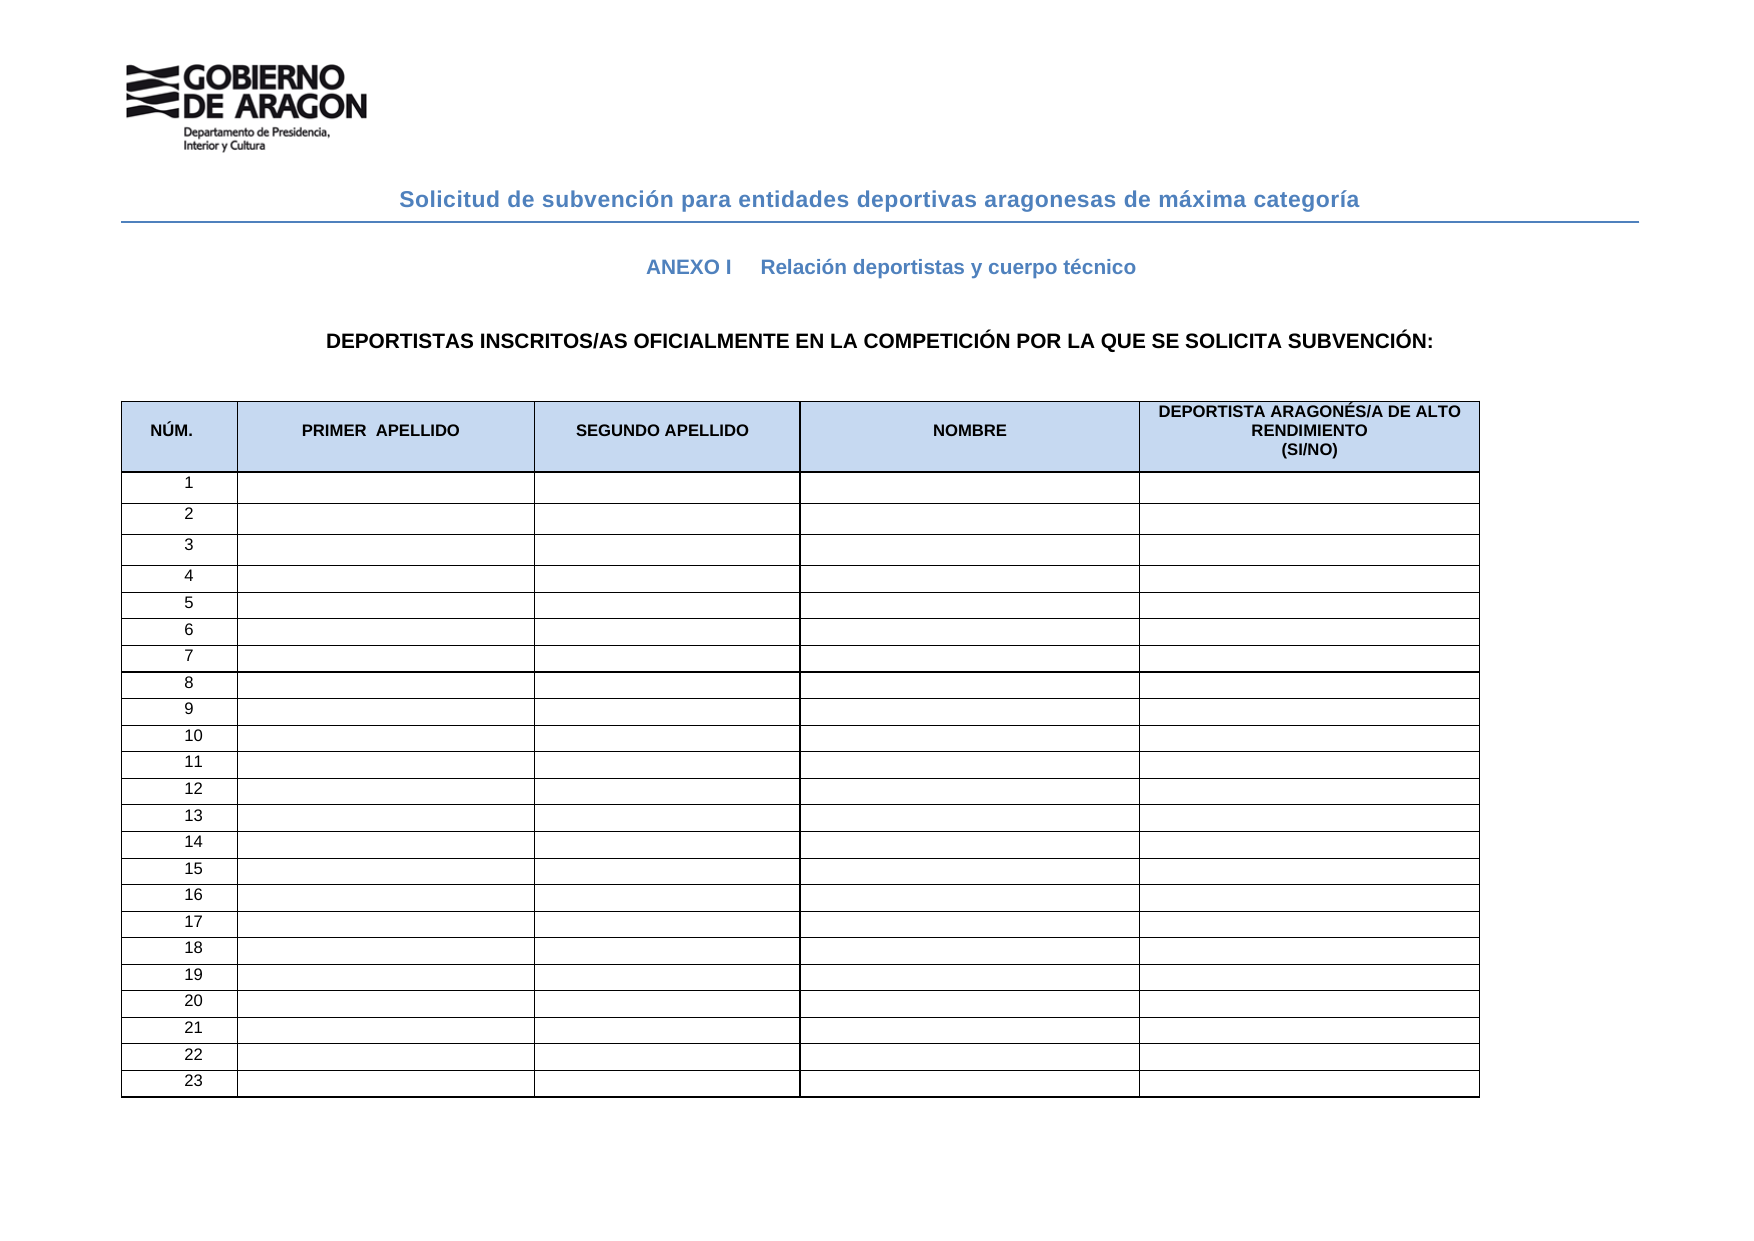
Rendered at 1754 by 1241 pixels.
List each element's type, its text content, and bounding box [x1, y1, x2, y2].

table_cell [1140, 504, 1479, 534]
table_cell 23 [122, 1071, 237, 1096]
table_cell [801, 805, 1139, 831]
table_header SEGUNDO APELLIDO [535, 402, 799, 471]
table_cell [535, 699, 799, 724]
table_cell [535, 593, 799, 618]
table_cell [1140, 566, 1479, 592]
table_cell [801, 885, 1139, 911]
table_cell [801, 912, 1139, 937]
table_cell [535, 1018, 799, 1043]
table_cell [238, 473, 534, 503]
table_cell [535, 504, 799, 534]
table_cell 1 [122, 473, 237, 503]
table_cell [1140, 832, 1479, 857]
table_cell [801, 859, 1139, 884]
text DEPORTISTAS INSCRITOS/AS OFICIALMENTE EN LA COMPETICIÓN POR LA QUE SE SOLICITA SUBVENCIÓN: [121, 329, 1639, 353]
table_cell [801, 726, 1139, 751]
table_cell [801, 473, 1139, 503]
table_cell 20 [122, 991, 237, 1017]
table_cell [801, 938, 1139, 964]
table_cell [1140, 752, 1479, 778]
table_cell [238, 912, 534, 937]
table_cell [801, 566, 1139, 592]
table_cell [535, 991, 799, 1017]
table_cell [535, 805, 799, 831]
table_cell [801, 965, 1139, 990]
table_cell [238, 593, 534, 618]
table_cell [535, 832, 799, 857]
table_cell 6 [122, 619, 237, 645]
table_cell [238, 991, 534, 1017]
table_cell [801, 1044, 1139, 1070]
table_cell [1140, 965, 1479, 990]
table_cell [801, 1018, 1139, 1043]
table_cell [238, 752, 534, 778]
table_cell 10 [122, 726, 237, 751]
table_cell [801, 504, 1139, 534]
table_cell [238, 832, 534, 857]
table_cell [1140, 859, 1479, 884]
table_cell [801, 699, 1139, 724]
table_cell [535, 673, 799, 698]
table_cell [801, 832, 1139, 857]
table_cell [801, 646, 1139, 671]
table_cell [1140, 673, 1479, 698]
table_cell [1140, 473, 1479, 503]
table_cell [238, 646, 534, 671]
table_cell [535, 885, 799, 911]
table_cell 3 [122, 535, 237, 565]
table_cell [535, 859, 799, 884]
table_cell [1140, 1044, 1479, 1070]
table_cell [238, 673, 534, 698]
table_cell [1140, 779, 1479, 804]
table_cell [238, 1044, 534, 1070]
table_cell [535, 1071, 799, 1096]
table_cell 21 [122, 1018, 237, 1043]
table_cell 12 [122, 779, 237, 804]
table_cell [1140, 991, 1479, 1017]
table_cell [535, 566, 799, 592]
table_cell [801, 535, 1139, 565]
table_cell [1140, 1018, 1479, 1043]
table_cell 7 [122, 646, 237, 671]
table_cell [238, 1071, 534, 1096]
table_cell [1140, 1071, 1479, 1096]
table_cell 8 [122, 673, 237, 698]
table_cell [1140, 619, 1479, 645]
table_cell 14 [122, 832, 237, 857]
table_cell [238, 1018, 534, 1043]
table_cell [238, 535, 534, 565]
table_cell [1140, 912, 1479, 937]
table_cell [535, 752, 799, 778]
table_cell [238, 885, 534, 911]
table_cell [238, 938, 534, 964]
table_cell [238, 699, 534, 724]
title Solicitud de subvención para entidades deportivas aragonesas de máxima categoría [121, 186, 1639, 221]
table_header NÚM. [122, 402, 237, 471]
table_cell [535, 646, 799, 671]
table_cell [238, 726, 534, 751]
table_cell [535, 1044, 799, 1070]
table_cell [1140, 593, 1479, 618]
table_cell 17 [122, 912, 237, 937]
table_cell [801, 779, 1139, 804]
table_cell [1140, 646, 1479, 671]
table_cell [238, 965, 534, 990]
table_cell 16 [122, 885, 237, 911]
table_cell [801, 673, 1139, 698]
table_cell 22 [122, 1044, 237, 1070]
table_cell [1140, 726, 1479, 751]
table_cell [535, 779, 799, 804]
table_cell [535, 619, 799, 645]
table_header DEPORTISTA ARAGONÉS/A DE ALTO RENDIMIENTO (SI/NO) [1140, 402, 1479, 471]
table_cell [238, 859, 534, 884]
table_cell [1140, 938, 1479, 964]
table_cell [535, 938, 799, 964]
table_cell [238, 504, 534, 534]
table_cell 15 [122, 859, 237, 884]
table_cell [238, 805, 534, 831]
table_cell [238, 779, 534, 804]
table_cell [535, 965, 799, 990]
table_cell [801, 593, 1139, 618]
table_header NOMBRE [801, 402, 1139, 471]
table_cell [1140, 805, 1479, 831]
table_cell [535, 726, 799, 751]
table_cell [535, 912, 799, 937]
picture [120, 59, 373, 158]
table_cell [801, 991, 1139, 1017]
table_cell 19 [122, 965, 237, 990]
table_cell 11 [122, 752, 237, 778]
table_cell 18 [122, 938, 237, 964]
table_cell [801, 752, 1139, 778]
table_header PRIMER APELLIDO [238, 402, 534, 471]
table_cell 4 [122, 566, 237, 592]
table_cell [238, 566, 534, 592]
table_cell 2 [122, 504, 237, 534]
table_cell [1140, 885, 1479, 911]
table_cell [238, 619, 534, 645]
table_cell 13 [122, 805, 237, 831]
table_cell [535, 473, 799, 503]
table_cell [1140, 699, 1479, 724]
subtitle ANEXO I Relación deportistas y cuerpo técnico [571, 254, 1639, 278]
table_cell [1140, 535, 1479, 565]
table_cell 9 [122, 699, 237, 724]
table_cell 5 [122, 593, 237, 618]
table_cell [801, 619, 1139, 645]
table_cell [801, 1071, 1139, 1096]
table_cell [535, 535, 799, 565]
